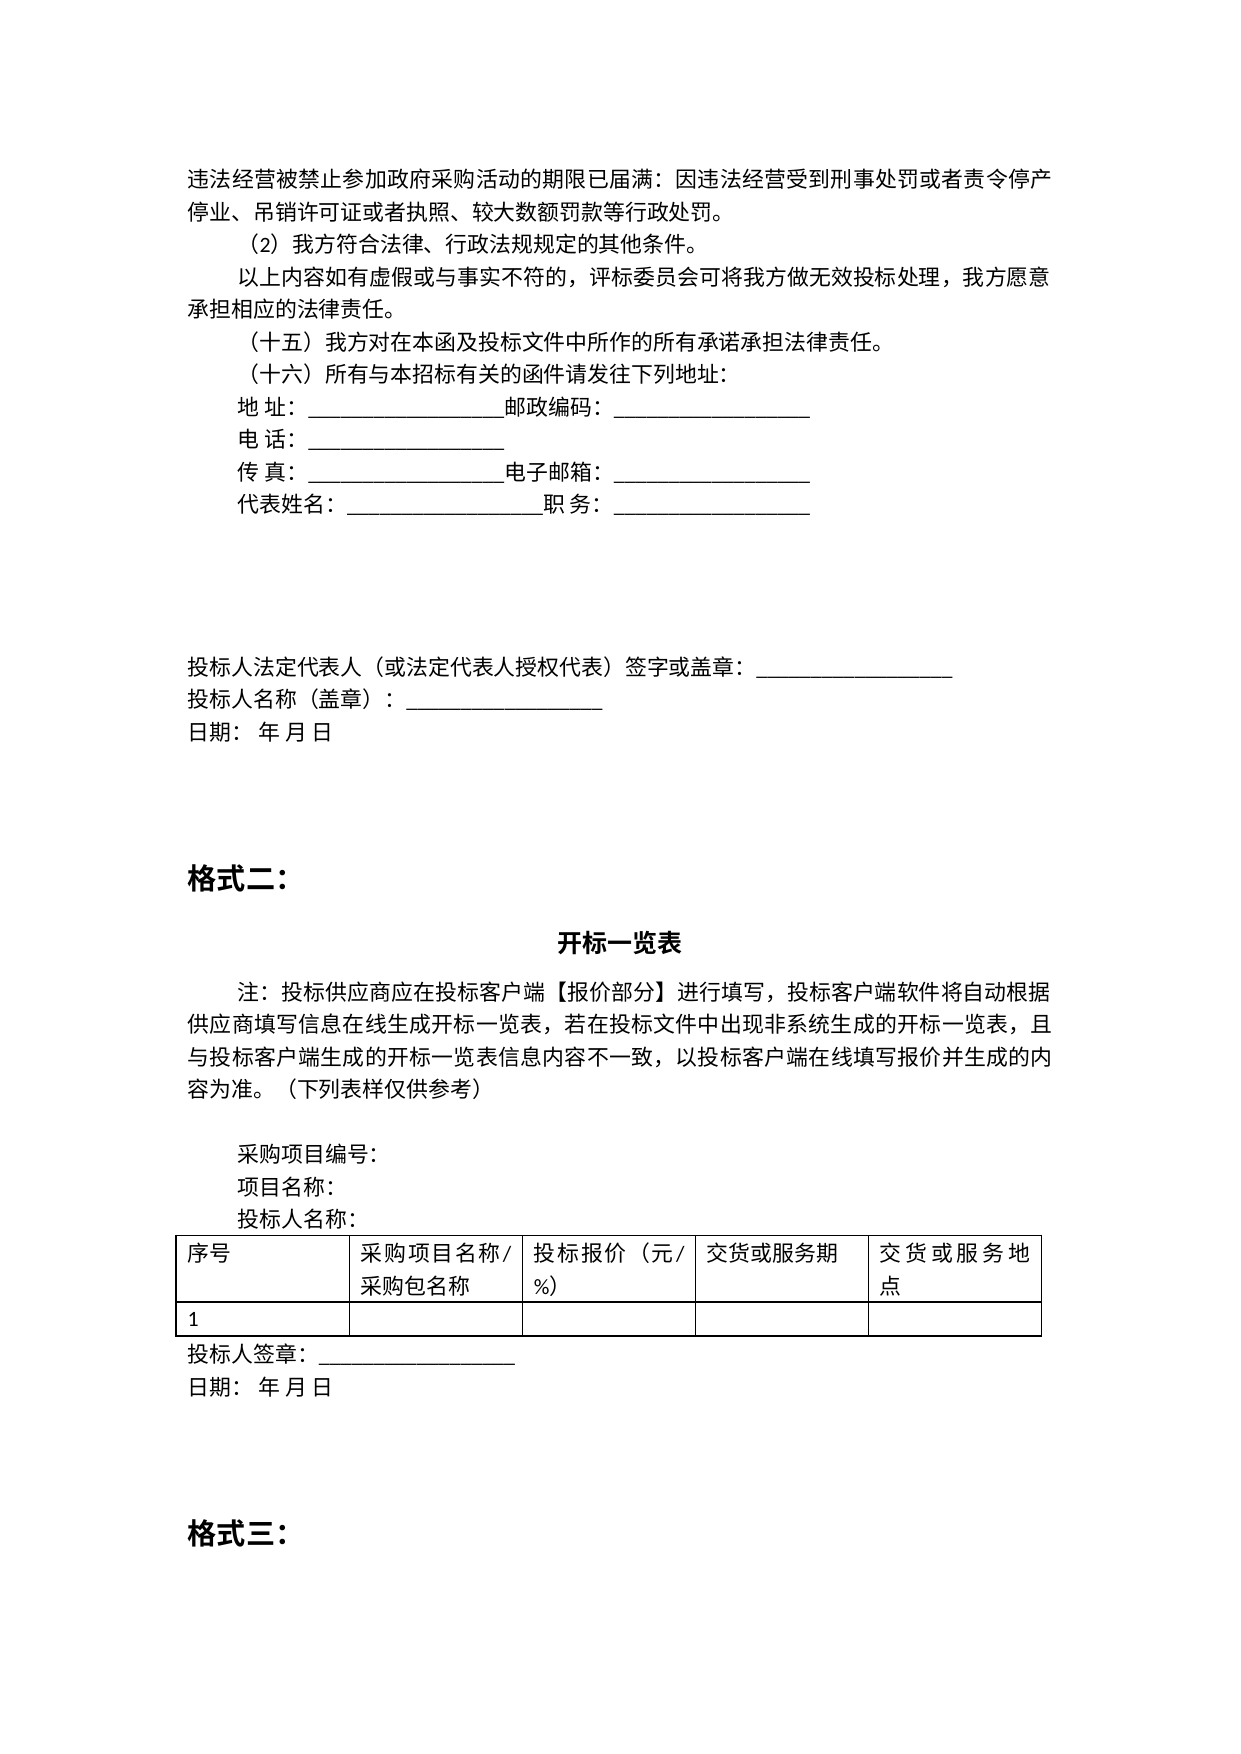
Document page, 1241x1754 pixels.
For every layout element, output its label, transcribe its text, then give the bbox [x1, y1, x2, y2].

table_header 交货或服务地点 [869, 1236, 1041, 1301]
text 格式二： [187, 844, 1053, 909]
text 投标人名称（盖章）：__________________ [187, 682, 1053, 714]
table_cell [869, 1303, 1041, 1335]
table_cell [350, 1303, 522, 1335]
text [187, 162, 1053, 227]
text 日期： 年 月 日 [187, 714, 1053, 747]
table_header 投标报价（元/%） [523, 1236, 695, 1301]
text 电 话：__________________ [187, 422, 1053, 454]
text 项目名称： [187, 1169, 1053, 1202]
text 投标人签章：__________________ [187, 1337, 1053, 1369]
text 地 址：__________________邮政编码：__________________ [187, 389, 1053, 422]
table_header 序号 [177, 1236, 349, 1301]
text 传 真：__________________电子邮箱：__________________ [187, 454, 1053, 487]
table_cell [696, 1303, 868, 1335]
table_header 采购项目名称/采购包名称 [350, 1236, 522, 1301]
text 投标人名称： [187, 1202, 1053, 1234]
text 代表姓名：__________________职 务：__________________ [187, 487, 1053, 519]
text 以上内容如有虚假或与事实不符的，评标委员会可将我方做无效投标处理，我方愿意承担相应的法律责任。 [187, 259, 1053, 324]
text 日期： 年 月 日 [187, 1369, 1053, 1402]
text （十五）我方对在本函及投标文件中所作的所有承诺承担法律责任。 [187, 324, 1053, 357]
table_cell [523, 1303, 695, 1335]
text 开标一览表 [187, 909, 1053, 974]
text （十六）所有与本招标有关的函件请发往下列地址： [187, 357, 1053, 389]
text 注：投标供应商应在投标客户端【报价部分】进行填写，投标客户端软件将自动根据供应商填写信息在线生成开标一览表，若在投标文件中出现非系统生成的开标一览表，且与投标客户端生成的开标一览表信息内容不一致，以投标客户端在线填写报价并生成的内容为准。（下列表样仅供参考） [187, 974, 1053, 1137]
text （2）我方符合法律、行政法规规定的其他条件。 [187, 227, 1053, 259]
table_header 交货或服务期 [696, 1236, 868, 1301]
table_cell 1 [177, 1303, 349, 1335]
text 投标人法定代表人（或法定代表人授权代表）签字或盖章：__________________ [187, 649, 1053, 682]
text 采购项目编号： [187, 1137, 1053, 1169]
text 格式三： [187, 1499, 1053, 1564]
